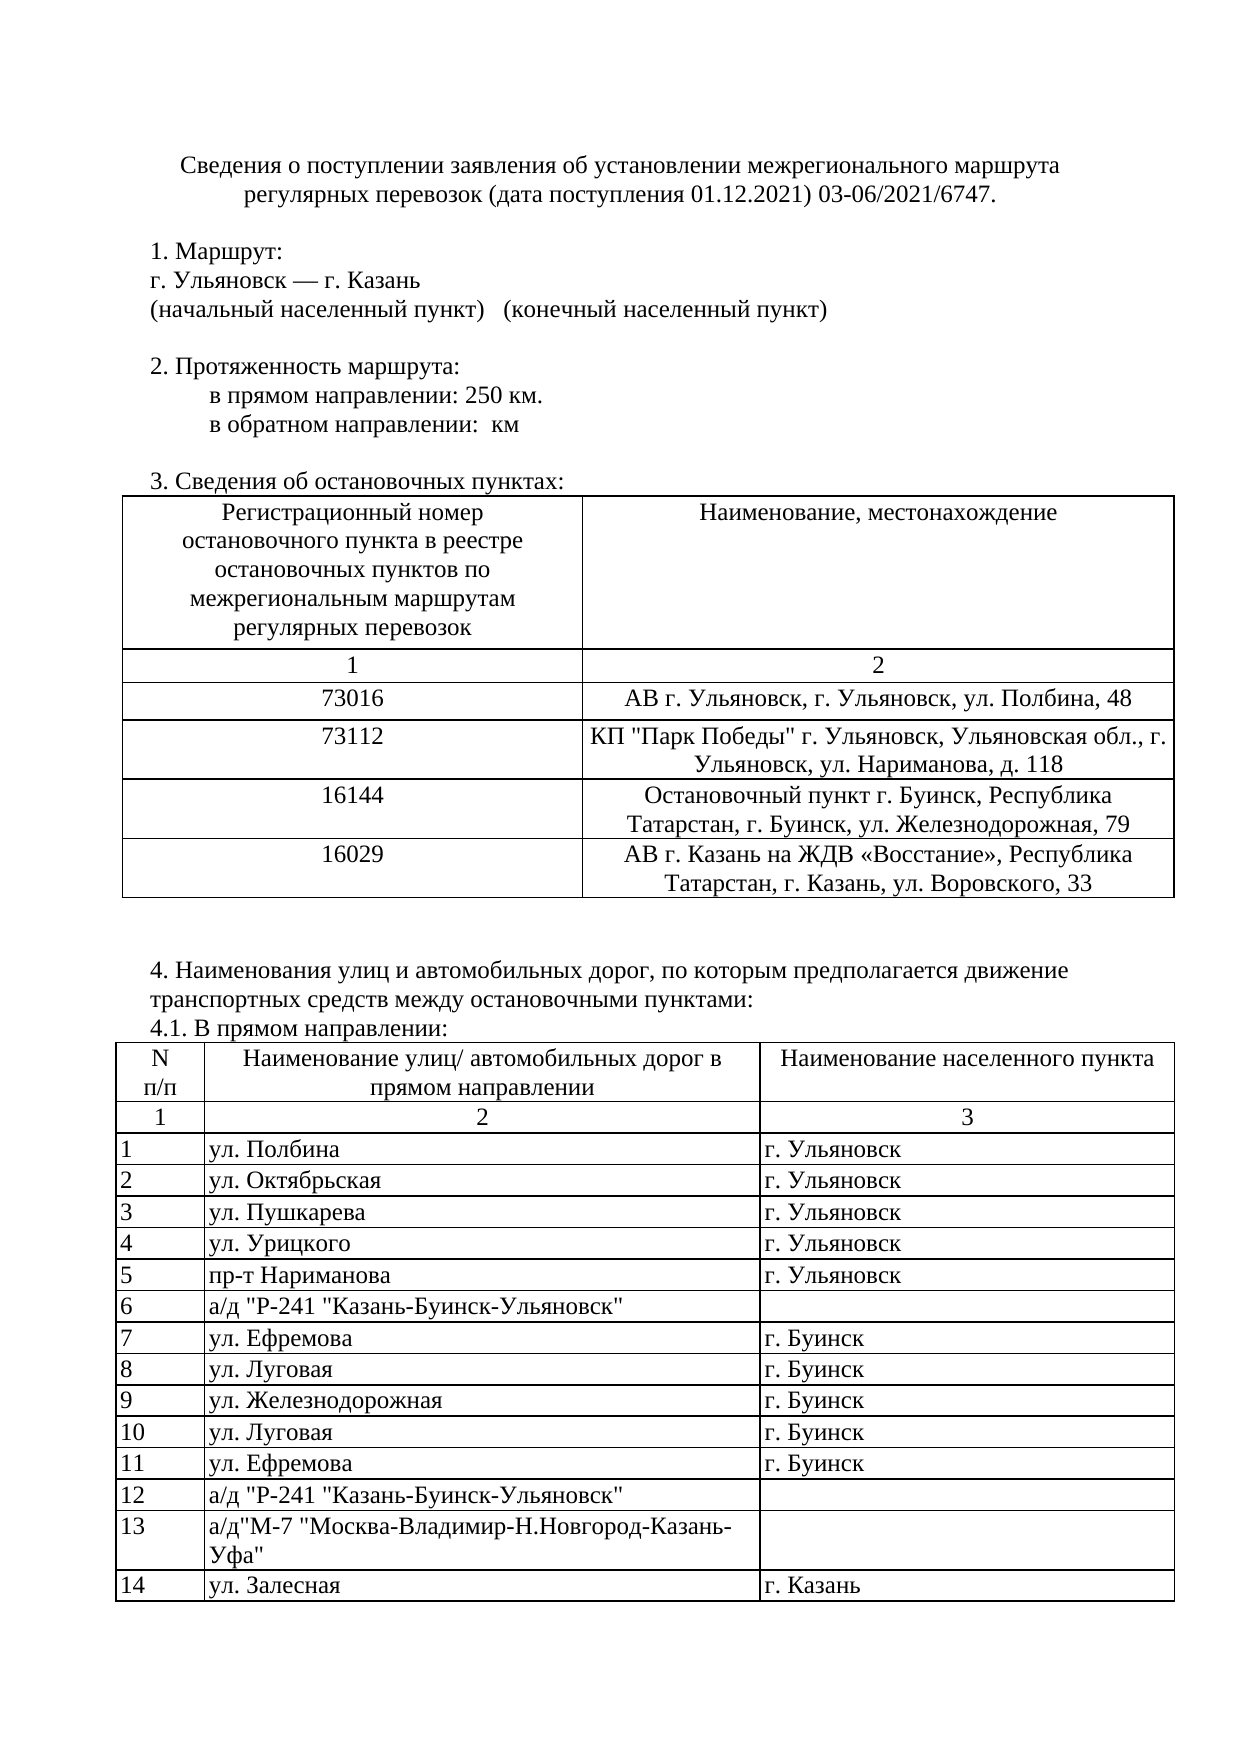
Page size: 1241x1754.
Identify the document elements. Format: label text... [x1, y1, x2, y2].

table_cell а/д"М-7 "Москва-Владимир-Н.Новгород-Казань-Уфа" [205, 1511, 759, 1569]
table_cell ул. Луговая [205, 1354, 759, 1384]
table_cell ул. Залесная [205, 1571, 759, 1600]
table_cell г. Ульяновск [761, 1134, 1174, 1164]
text 4. Наименования улиц и автомобильных дорог, по которым предполагается движение транспортных средств между остановочными пунктами: [150, 956, 1090, 1013]
table_cell 1 [117, 1134, 204, 1164]
table_header Наименование, местонахождение [583, 497, 1173, 648]
table_cell 5 [117, 1260, 204, 1289]
table_cell 1 [123, 650, 582, 681]
table_cell г. Буинск [761, 1448, 1174, 1478]
table_cell 2 [117, 1165, 204, 1195]
table_cell г. Буинск [761, 1354, 1174, 1384]
table_cell ул. Пушкарева [205, 1197, 759, 1227]
table_cell 73016 [123, 683, 582, 719]
table_cell 12 [117, 1480, 204, 1510]
text Сведения о поступлении заявления об установлении межрегионального маршрута регулярных перевозок (дата поступления 01.12.2021) 03-06/2021/6747. [150, 150, 1090, 207]
text г. Ульяновск — г. Казань [150, 265, 1090, 294]
table_cell 2 [205, 1102, 759, 1132]
table_cell 10 [117, 1417, 204, 1447]
text 2. Протяженность маршрута: [150, 351, 1090, 380]
text в обратном направлении: км [150, 409, 1090, 437]
table_cell ул. Ефремова [205, 1323, 759, 1352]
table_cell а/д "Р-241 "Казань-Буинск-Ульяновск" [205, 1480, 759, 1510]
table_cell а/д "Р-241 "Казань-Буинск-Ульяновск" [205, 1291, 759, 1321]
text в прямом направлении: 250 км. [150, 380, 1090, 409]
table_cell 7 [117, 1323, 204, 1352]
table_cell Остановочный пункт г. Буинск, Республика Татарстан, г. Буинск, ул. Железнодорожная, 79 [583, 780, 1173, 837]
table_header N п/п [117, 1043, 204, 1101]
table_cell 16144 [123, 780, 582, 837]
table_cell 9 [117, 1386, 204, 1415]
table_cell ул. Ефремова [205, 1448, 759, 1478]
table_cell 11 [117, 1448, 204, 1478]
table_cell 73112 [123, 721, 582, 778]
table_cell ул. Луговая [205, 1417, 759, 1447]
table_cell КП "Парк Победы" г. Ульяновск, Ульяновская обл., г. Ульяновск, ул. Нариманова, д. 118 [583, 721, 1173, 778]
table_header Наименование населенного пункта [761, 1043, 1174, 1101]
table_cell 16029 [123, 839, 582, 896]
table_cell 2 [583, 650, 1173, 681]
table_cell г. Буинск [761, 1323, 1174, 1352]
table_cell г. Ульяновск [761, 1228, 1174, 1258]
table_cell г. Буинск [761, 1386, 1174, 1415]
table_cell 3 [761, 1102, 1174, 1132]
text (начальный населенный пункт) (конечный населенный пункт) [150, 294, 1090, 322]
text 1. Маршрут: [150, 236, 1090, 265]
table_cell 8 [117, 1354, 204, 1384]
table_cell ул. Урицкого [205, 1228, 759, 1258]
table_cell пр-т Нариманова [205, 1260, 759, 1289]
text 3. Сведения об остановочных пунктах: [150, 466, 1090, 495]
table_cell г. Казань [761, 1571, 1174, 1600]
table_cell г. Ульяновск [761, 1260, 1174, 1289]
table_cell АВ г. Казань на ЖДВ «Восстание», Республика Татарстан, г. Казань, ул. Воровского, 33 [583, 839, 1173, 896]
table_cell [761, 1511, 1174, 1569]
table_cell ул. Железнодорожная [205, 1386, 759, 1415]
table_cell ул. Октябрьская [205, 1165, 759, 1195]
text 4.1. В прямом направлении: [150, 1013, 1090, 1042]
table_header Наименование улиц/ автомобильных дорог в прямом направлении [205, 1043, 759, 1101]
table_cell 13 [117, 1511, 204, 1569]
table_cell 6 [117, 1291, 204, 1321]
table_cell 14 [117, 1571, 204, 1600]
table_cell 1 [117, 1102, 204, 1132]
table_cell [761, 1291, 1174, 1321]
table_cell 3 [117, 1197, 204, 1227]
table_cell 4 [117, 1228, 204, 1258]
table_header Регистрационный номер остановочного пункта в реестре остановочных пунктов по межрегиональным маршрутам регулярных перевозок [123, 497, 582, 648]
table_cell ул. Полбина [205, 1134, 759, 1164]
table_cell г. Ульяновск [761, 1165, 1174, 1195]
table_cell г. Ульяновск [761, 1197, 1174, 1227]
table_cell [761, 1480, 1174, 1510]
table_cell г. Буинск [761, 1417, 1174, 1447]
table_cell АВ г. Ульяновск, г. Ульяновск, ул. Полбина, 48 [583, 683, 1173, 719]
